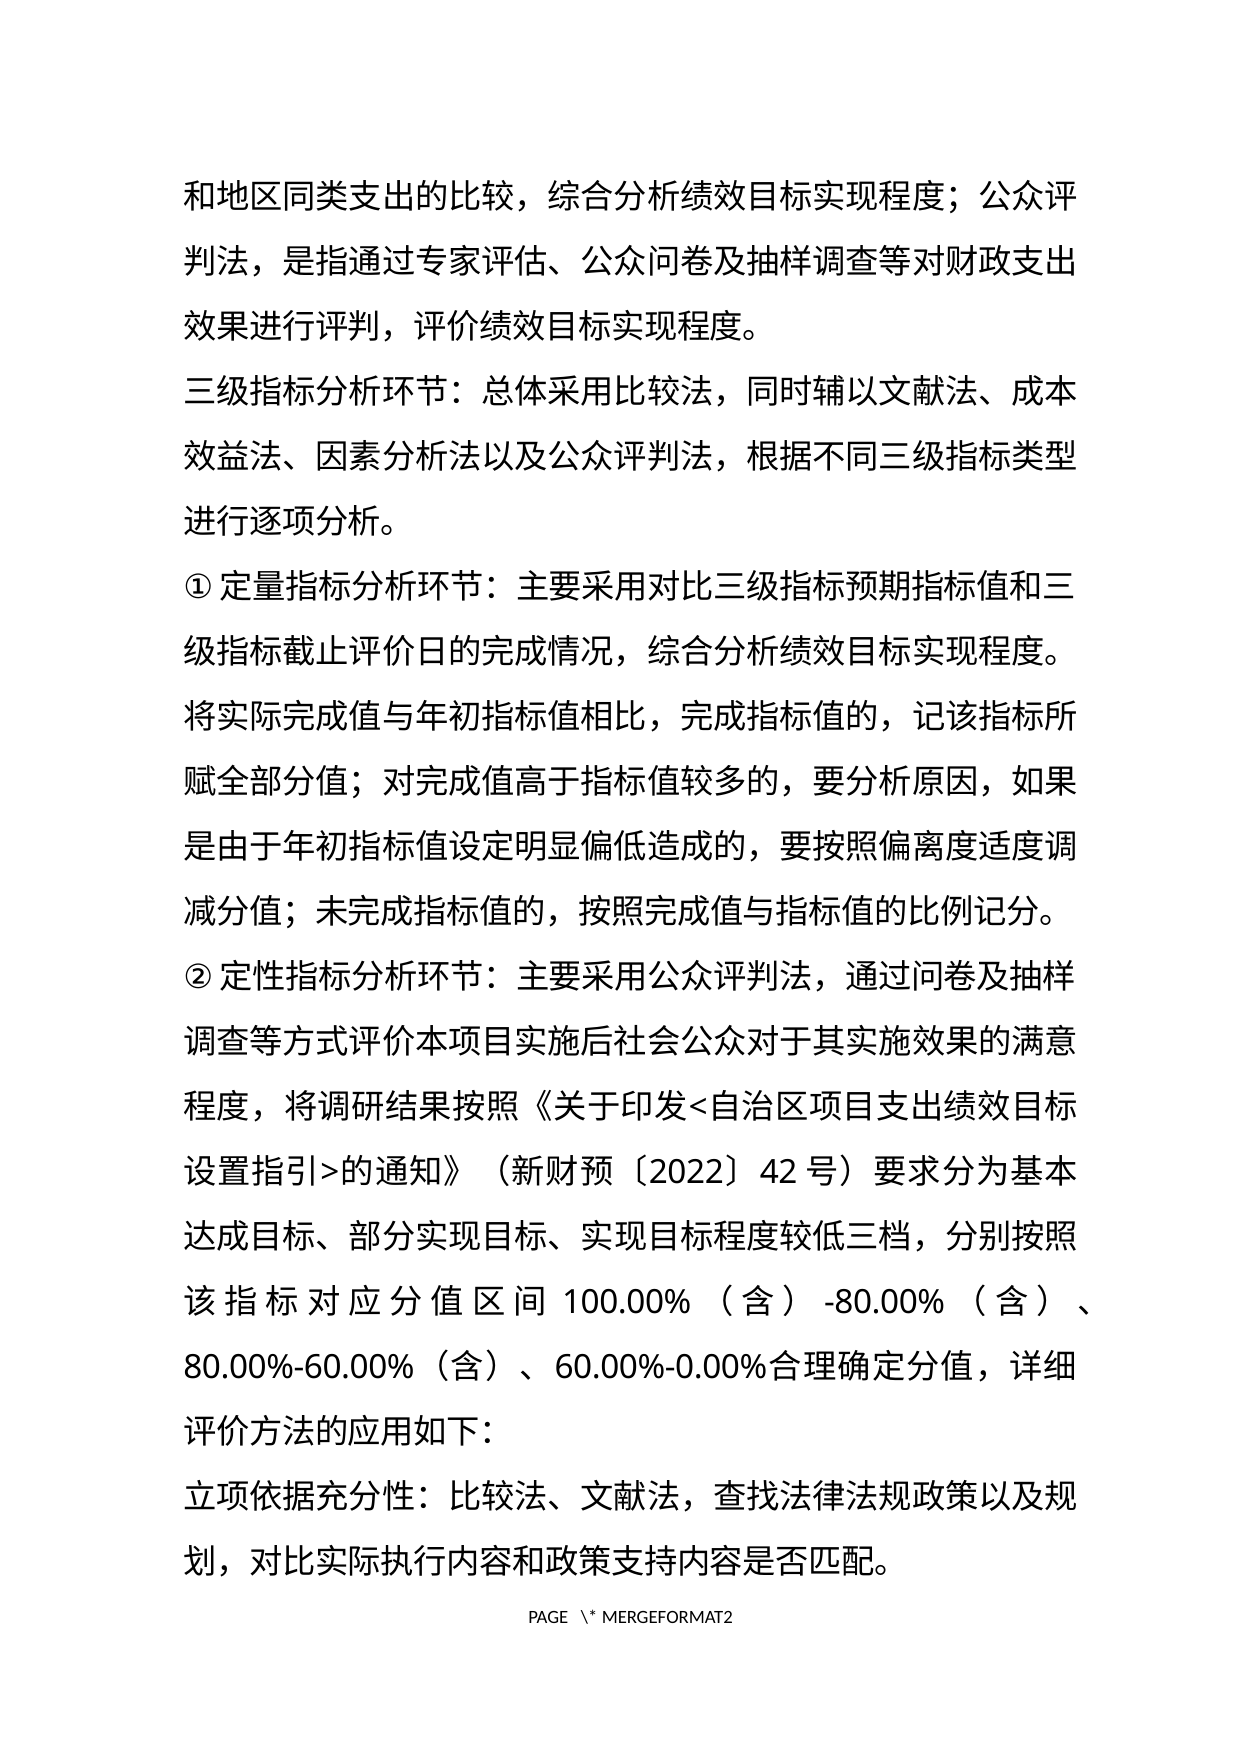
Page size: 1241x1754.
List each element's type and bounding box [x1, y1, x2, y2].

text [183, 162, 1078, 1592]
